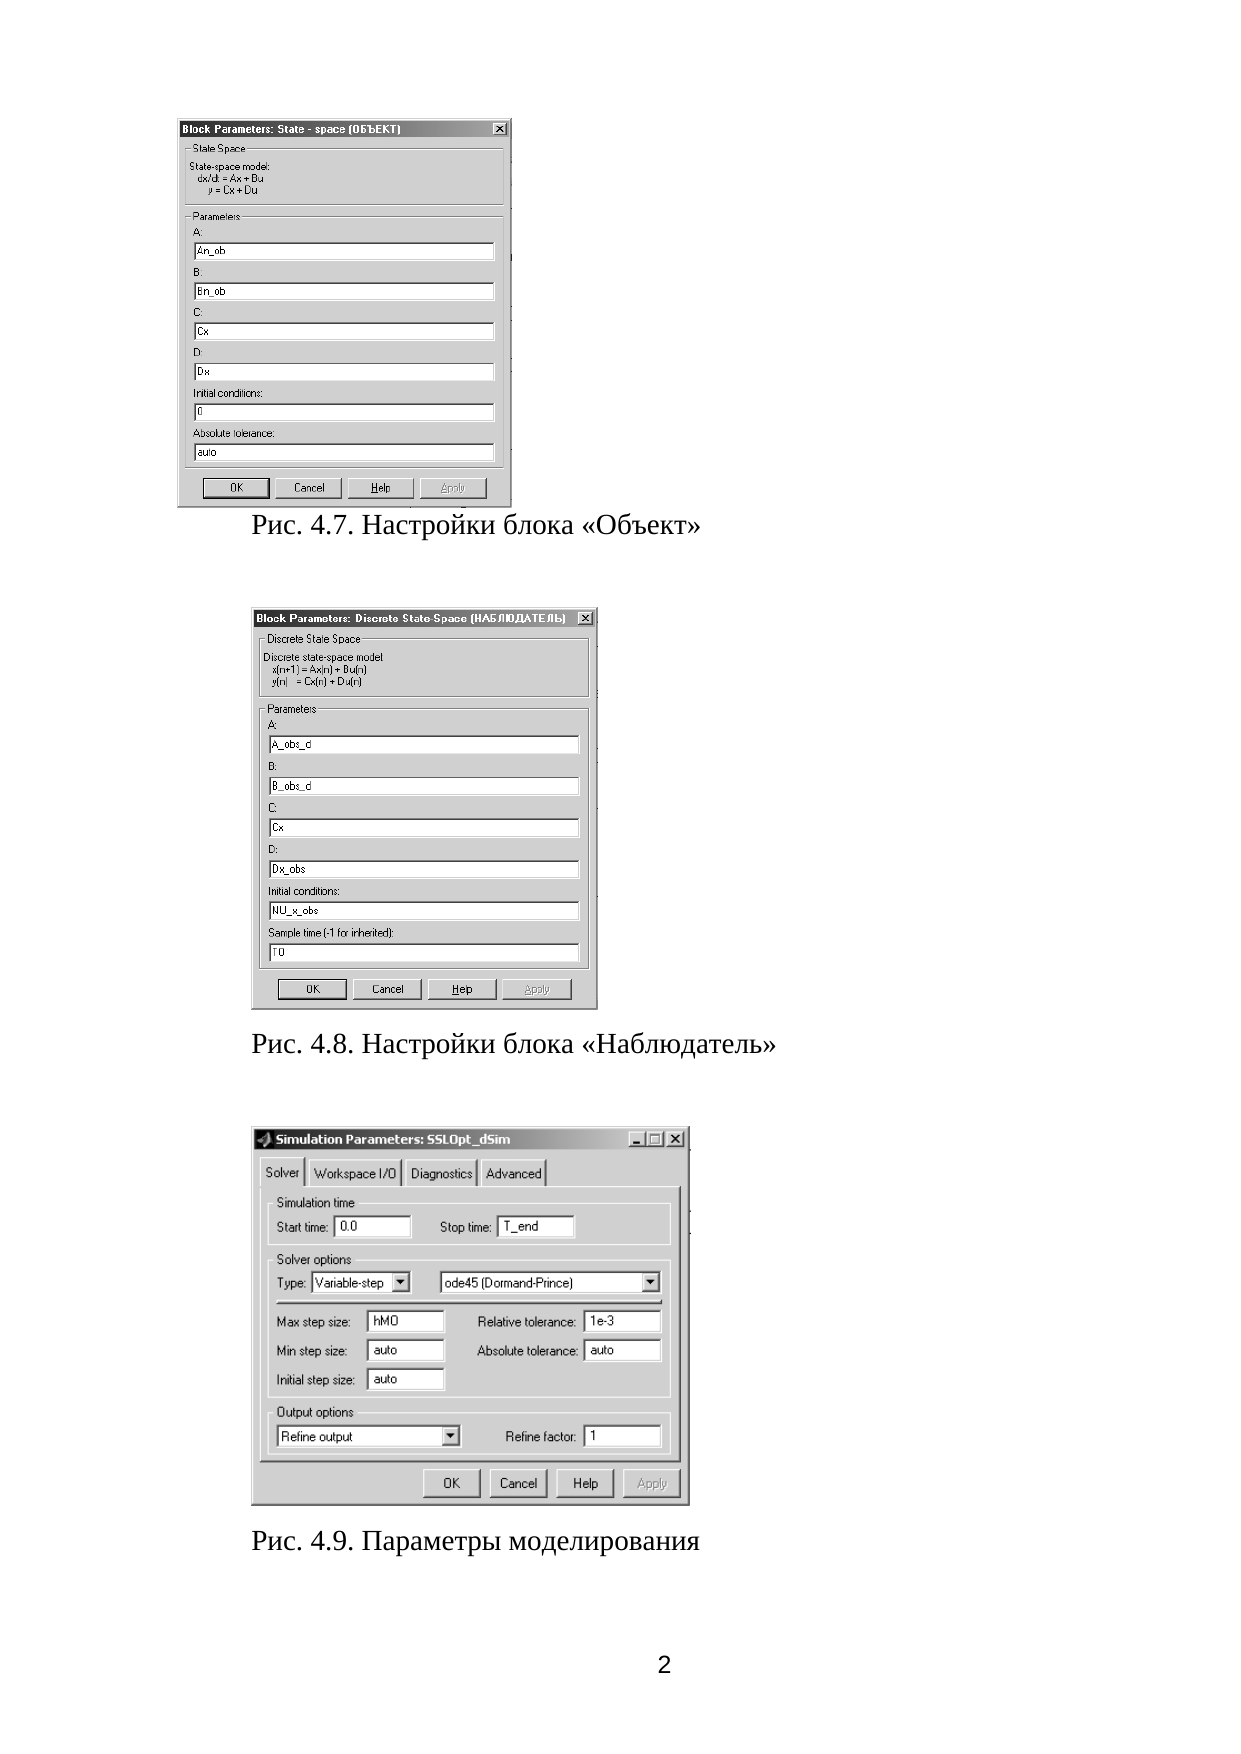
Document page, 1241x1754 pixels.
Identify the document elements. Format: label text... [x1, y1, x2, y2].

text Рис. 4.7. Настройки блока «Объект» [177, 507, 1152, 541]
text Рис. 4.9. Параметры моделирования [177, 1523, 1152, 1557]
text Рис. 4.8. Настройки блока «Наблюдатель» [177, 1026, 1152, 1060]
picture [251, 607, 598, 1010]
picture [251, 1126, 691, 1507]
picture [177, 118, 512, 508]
